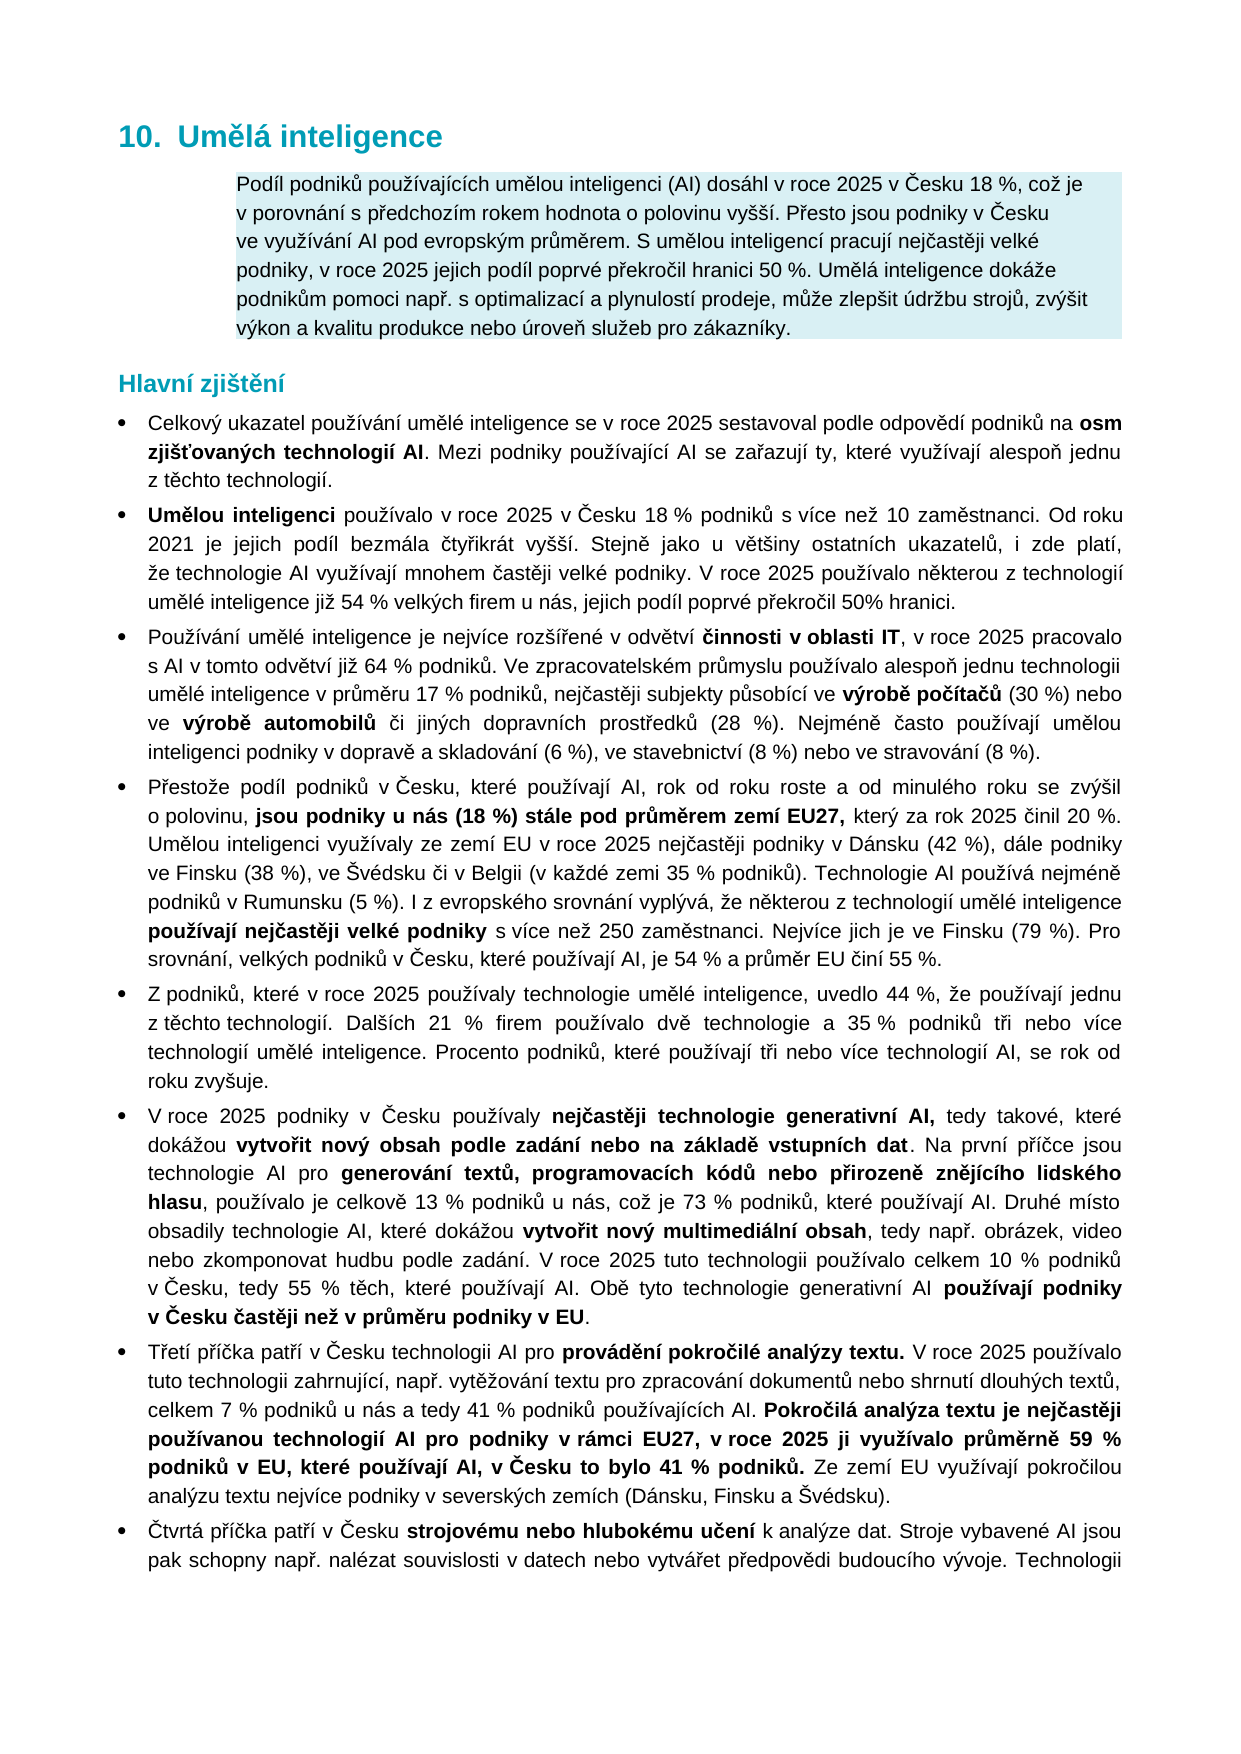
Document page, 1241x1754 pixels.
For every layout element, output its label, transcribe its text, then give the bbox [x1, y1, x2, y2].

list Třetí příčka patří v Česku technologii AI pro provádění pokročilé analýzy textu. V roce 2025 používalo tuto technologii zahrnující, např. vytěžování textu pro zpracování dokumentů nebo shrnutí dlouhých textů, celkem 7 % podniků u nás a tedy 41 % podniků používajících AI. Pokročilá analýza textu je nejčastěji používanou technologií AI pro podniky v rámci EU27, v roce 2025 ji využívalo průměrně 59 % podniků v EU, které používají AI, v Česku to bylo 41 % podniků. Ze zemí EU využívají pokročilou analýzu textu nejvíce podniky v severských zemích (Dánsku, Finsku a Švédsku). [118, 1340, 1122, 1508]
subtitle Hlavní zjištění [118, 369, 1122, 398]
list V roce 2025 podniky v Česku používaly nejčastěji technologie generativní AI, tedy takové, které dokážou vytvořit nový obsah podle zadání nebo na základě vstupních dat. Na první příčce jsou technologie AI pro generování textů, programovacích kódů nebo přirozeně znějícího lidského hlasu, používalo je celkově 13 % podniků u nás, což je 73 % podniků, které používají AI. Druhé místo obsadily technologie AI, které dokážou vytvořit nový multimediální obsah, tedy např. obrázek, video nebo zkomponovat hudbu podle zadání. V roce 2025 tuto technologii používalo celkem 10 % podniků v Česku, tedy 55 % těch, které používají AI. Obě tyto technologie generativní AI používají podniky v Česku častěji než v průměru podniky v EU. [118, 1104, 1122, 1329]
text Podíl podniků používajících umělou inteligenci (AI) dosáhl v roce 2025 v Česku 18 %, což je v porovnání s předchozím rokem hodnota o polovinu vyšší. Přesto jsou podniky v Česku ve využívání AI pod evropským průměrem. S umělou inteligencí pracují nejčastěji velké podniky, v roce 2025 jejich podíl poprvé překročil hranici 50 %. Umělá inteligence dokáže podnikům pomoci např. s optimalizací a plynulostí prodeje, může zlepšit údržbu strojů, zvýšit výkon a kvalitu produkce nebo úroveň služeb pro zákazníky. [236, 172, 1122, 339]
list Přestože podíl podniků v Česku, které používají AI, rok od roku roste a od minulého roku se zvýšil o polovinu, jsou podniky u nás (18 %) stále pod průměrem zemí EU27, který za rok 2025 činil 20 %. Umělou inteligenci využívaly ze zemí EU v roce 2025 nejčastěji podniky v Dánsku (42 %), dále podniky ve Finsku (38 %), ve Švédsku či v Belgii (v každé zemi 35 % podniků). Technologie AI používá nejméně podniků v Rumunsku (5 %). I z evropského srovnání vyplývá, že některou z technologií umělé inteligence používají nejčastěji velké podniky s více než 250 zaměstnanci. Nejvíce jich je ve Finsku (79 %). Pro srovnání, velkých podniků v Česku, které používají AI, je 54 % a průměr EU činí 55 %. [118, 775, 1122, 971]
list Umělou inteligenci používalo v roce 2025 v Česku 18 % podniků s více než 10 zaměstnanci. Od roku 2021 je jejich podíl bezmála čtyřikrát vyšší. Stejně jako u většiny ostatních ukazatelů, i zde platí, že technologie AI využívají mnohem častěji velké podniky. V roce 2025 používalo některou z technologií umělé inteligence již 54 % velkých firem u nás, jejich podíl poprvé překročil 50% hranici. [118, 503, 1123, 613]
list Z podniků, které v roce 2025 používaly technologie umělé inteligence, uvedlo 44 %, že používají jednu z těchto technologií. Dalších 21 % firem používalo dvě technologie a 35 % podniků tři nebo více technologií umělé inteligence. Procento podniků, které používají tři nebo více technologií AI, se rok od roku zvyšuje. [118, 982, 1122, 1093]
subtitle 10. Umělá inteligence [118, 118, 1122, 154]
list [118, 1519, 1122, 1572]
list Používání umělé inteligence je nejvíce rozšířené v odvětví činnosti v oblasti IT, v roce 2025 pracovalo s AI v tomto odvětví již 64 % podniků. Ve zpracovatelském průmyslu používalo alespoň jednu technologii umělé inteligence v průměru 17 % podniků, nejčastěji subjekty působící ve výrobě počítačů (30 %) nebo ve výrobě automobilů či jiných dopravních prostředků (28 %). Nejméně často používají umělou inteligenci podniky v dopravě a skladování (6 %), ve stavebnictví (8 %) nebo ve stravování (8 %). [118, 624, 1122, 764]
list Celkový ukazatel používání umělé inteligence se v roce 2025 sestavoval podle odpovědí podniků na osm zjišťovaných technologií AI. Mezi podniky používající AI se zařazují ty, které využívají alespoň jednu z těchto technologií. [118, 411, 1122, 492]
